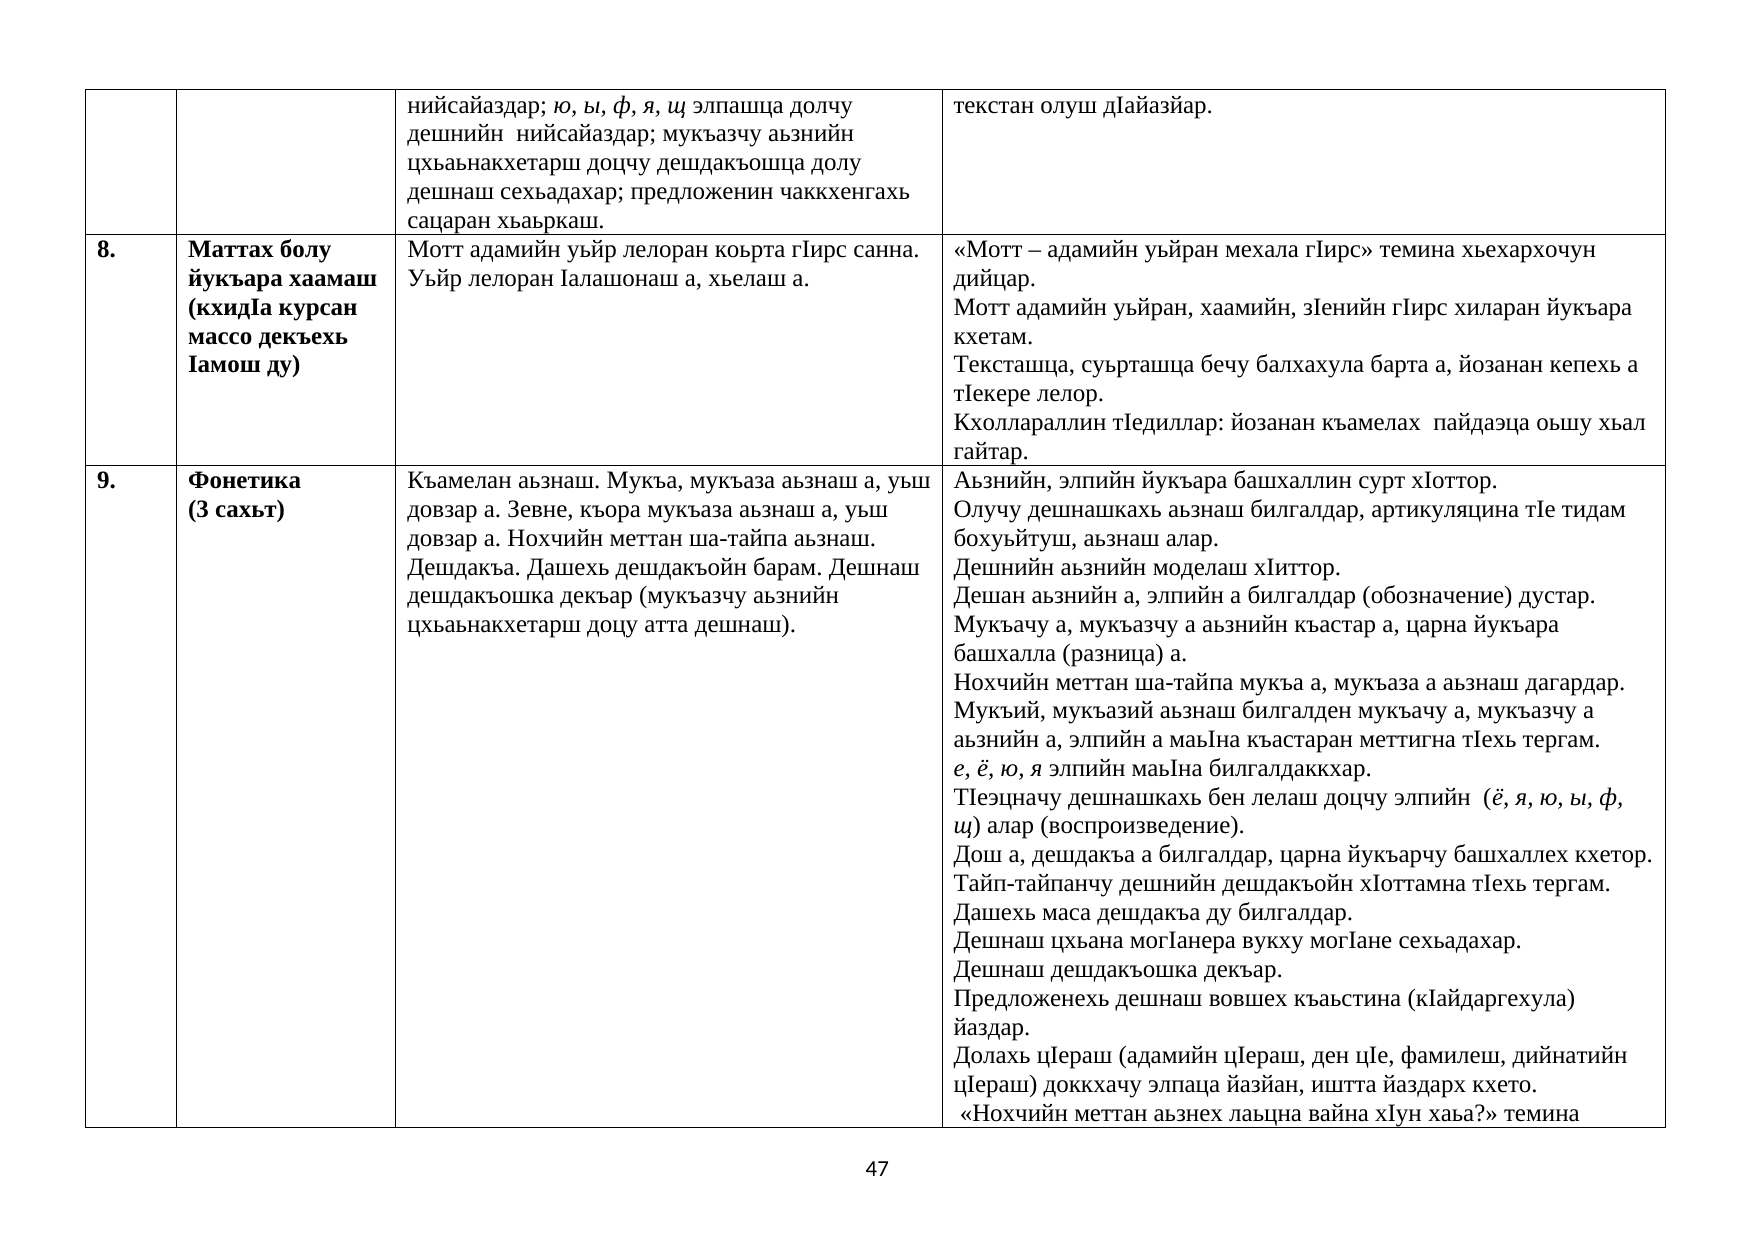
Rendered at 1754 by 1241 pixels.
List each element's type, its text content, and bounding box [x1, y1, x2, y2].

table_cell 8. [86, 235, 176, 464]
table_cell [943, 90, 1665, 233]
table_cell 7. [86, 90, 176, 233]
table_cell Маттах болу йукъара хаамаш (кхидӀа курсан массо декъехь Ӏамош ду) [177, 235, 395, 464]
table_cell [943, 466, 1665, 1127]
table_cell 9. [86, 466, 176, 1127]
table_cell Фонетика (3 сахьт) [177, 466, 395, 1127]
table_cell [396, 466, 942, 1127]
table_cell «Мотт – адамийн уьйран мехала гӀирс» темина хьехархочун дийцар. Мотт адамийн уьйран, хаамийн, зӀенийн гӀирс хиларан йукъара кхетам. Тексташца, суьрташца бечу балхахула барта а, йозанан кепехь а тӀекере лелор. Кхоллараллин тӀедиллар: йозанан къамелах пайдаэца оьшу хьал гайтар. [943, 235, 1665, 464]
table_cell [396, 90, 942, 233]
table_cell Мотт адамийн уьйр лелоран коьрта гӀирс санна. Уьйр лелоран Ӏалашонаш а, хьелаш а. [396, 235, 942, 464]
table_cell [177, 90, 395, 233]
